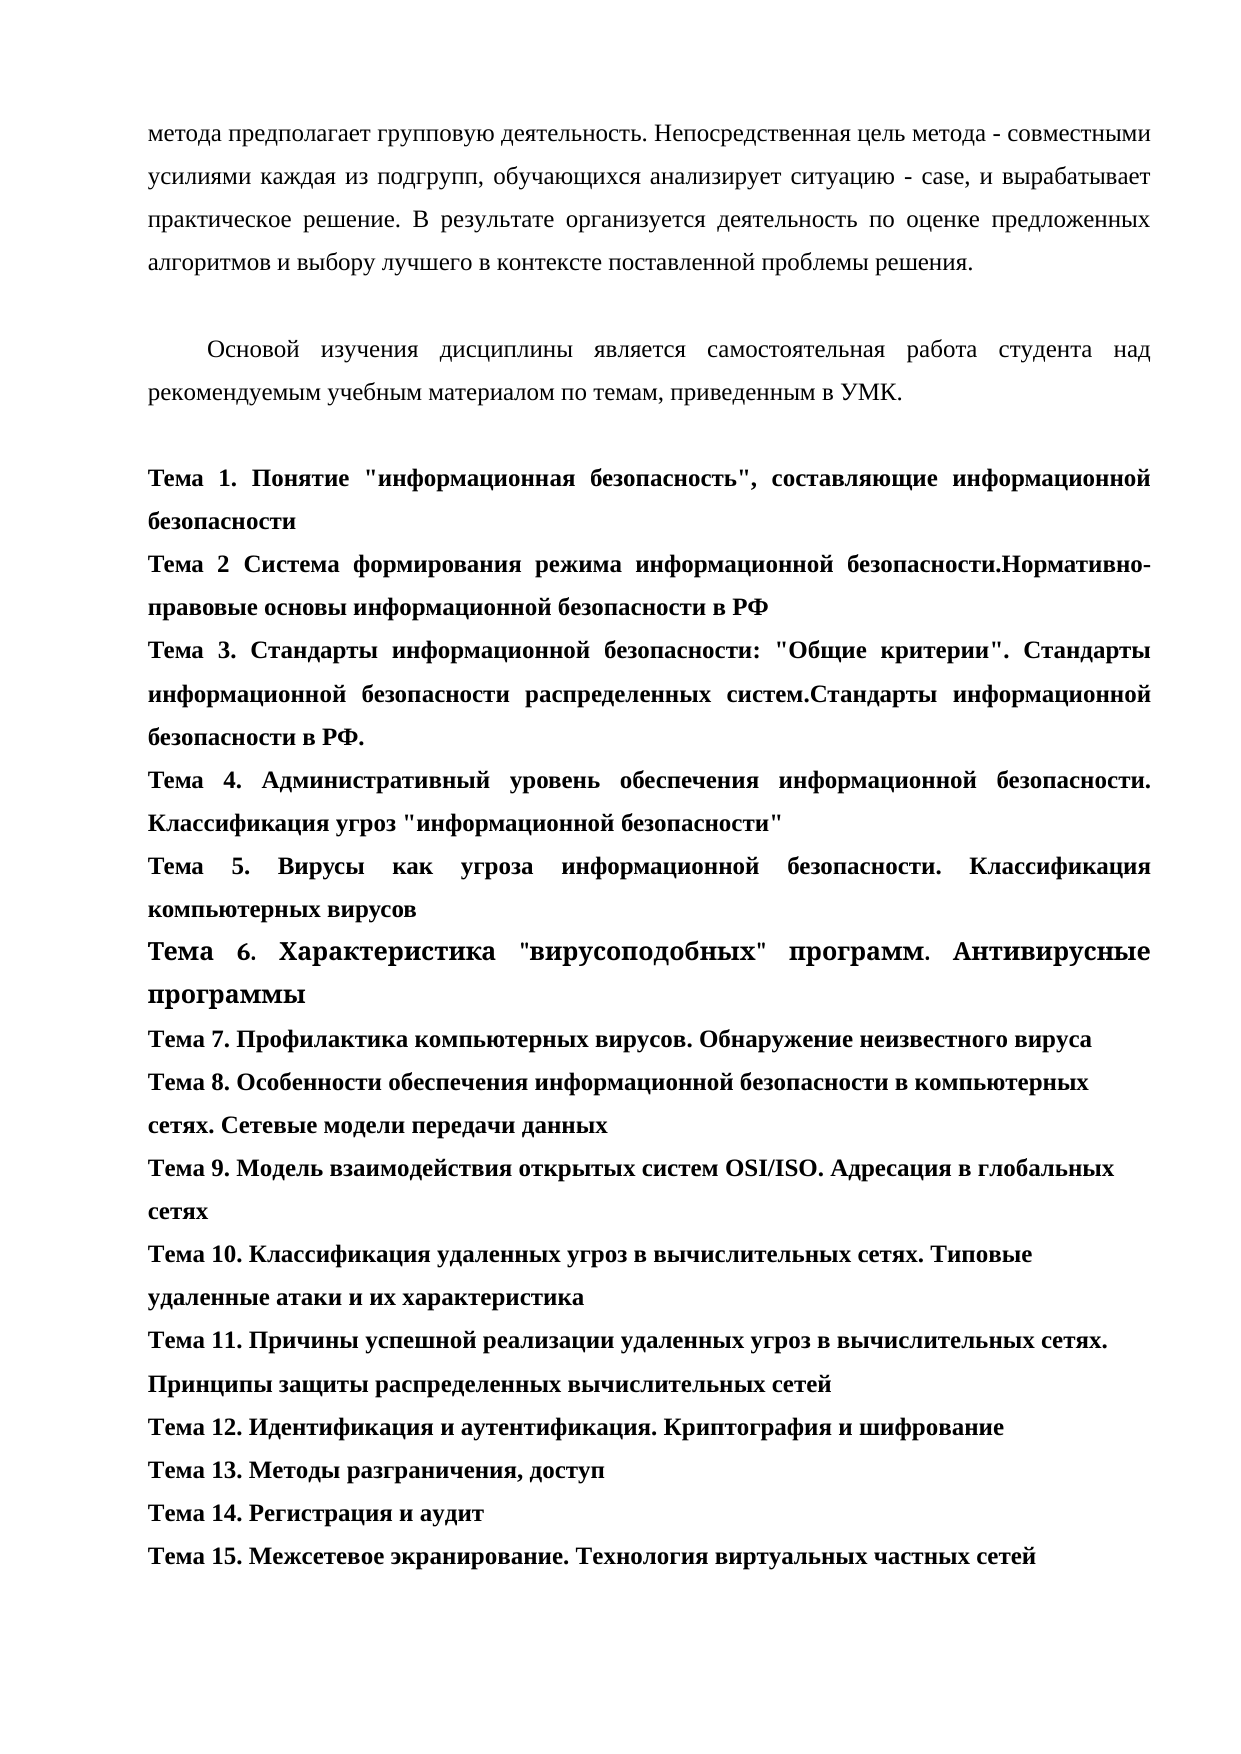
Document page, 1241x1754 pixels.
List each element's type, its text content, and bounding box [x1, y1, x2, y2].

text Тема 14. Регистрация и аудит [148, 1498, 1152, 1527]
text Тема 9. Модель взаимодействия открытых систем OSI/ISO. Адресация в глобальных сетях [148, 1153, 1152, 1225]
text Тема 7. Профилактика компьютерных вирусов. Обнаружение неизвестного вируса [148, 1024, 1152, 1052]
text Тема 11. Причины успешной реализации удаленных угроз в вычислительных сетях. Принципы защиты распределенных вычислительных сетей [148, 1326, 1152, 1397]
subtitle Тема 4. Административный уровень обеспечения информационной безопасности. Классификация угроз "информационной безопасности" [148, 765, 1152, 837]
text Тема 8. Особенности обеспечения информационной безопасности в компьютерных сетях. Сетевые модели передачи данных [148, 1067, 1152, 1139]
subtitle Тема 6. Характеристика "вирусоподобных" программ. Антивирусные программы [148, 937, 1152, 1009]
subtitle Тема 5. Вирусы как угроза информационной безопасности. Классификация компьютерных вирусов [148, 851, 1152, 923]
text Тема 10. Классификация удаленных угроз в вычислительных сетях. Типовые удаленные атаки и их характеристика [148, 1239, 1152, 1311]
subtitle Тема 1. Понятие "информационная безопасность", составляющие информационной безопасности [148, 463, 1152, 535]
subtitle Тема 3. Стандарты информационной безопасности: "Общие критерии". Стандарты информационной безопасности распределенных систем.Стандарты информационной безопасности в РФ. [148, 636, 1152, 751]
text Тема 13. Методы разграничения, доступ [148, 1455, 1152, 1484]
text Тема 15. Межсетевое экранирование. Технология виртуальных частных сетей [148, 1541, 1152, 1570]
subtitle Тема 2 Система формирования режима информационной безопасности.Нормативно-правовые основы информационной безопасности в РФ [148, 549, 1152, 621]
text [148, 118, 1152, 276]
text Основой изучения дисциплины является самостоятельная работа студента над рекомендуемым учебным материалом по темам, приведенным в УМК. [148, 334, 1152, 406]
text Тема 12. Идентификация и аутентификация. Криптография и шифрование [148, 1412, 1152, 1441]
